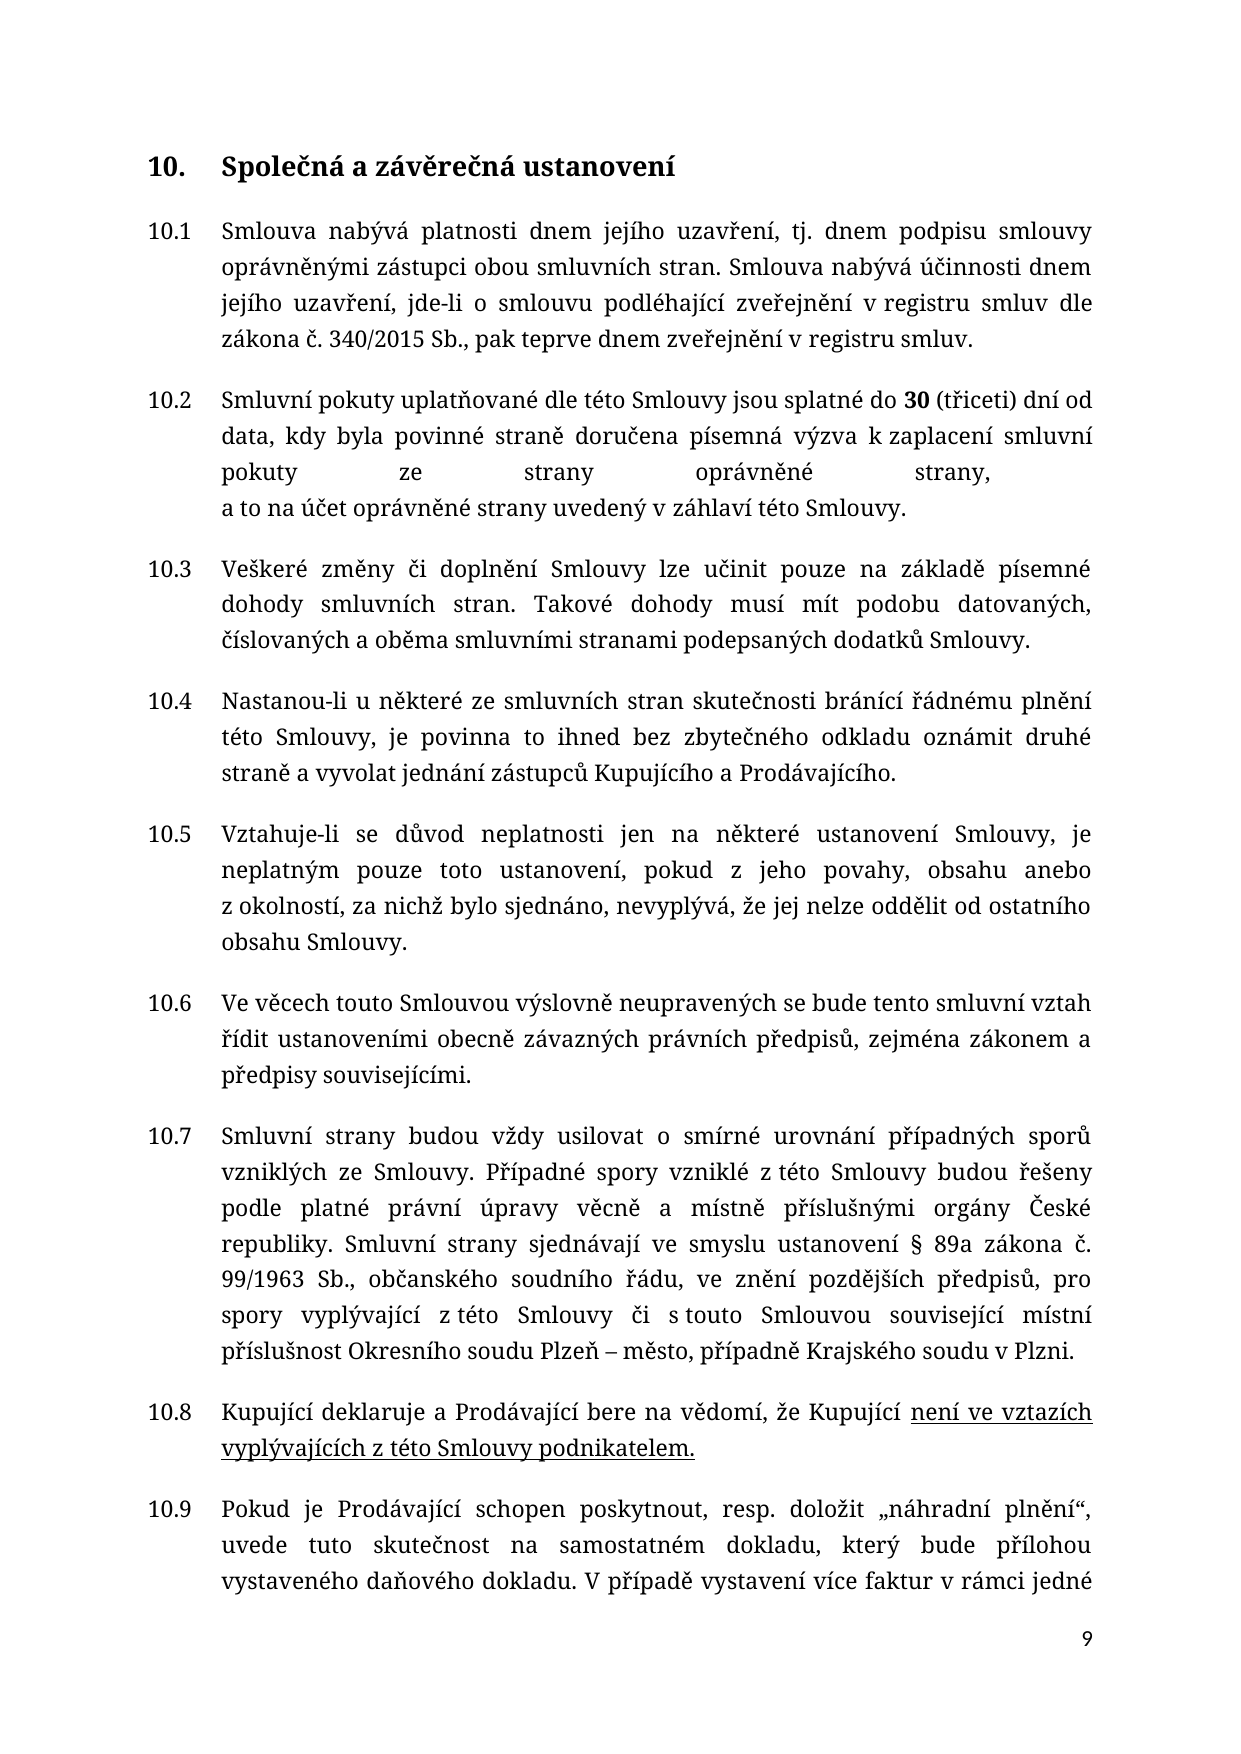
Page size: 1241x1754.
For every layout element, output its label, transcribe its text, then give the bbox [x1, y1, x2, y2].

text 10.5 Vztahuje-li se důvod neplatnosti jen na některé ustanovení Smlouvy, je neplatným pouze toto ustanovení, pokud z jeho povahy, obsahu anebo z okolností, za nichž bylo sjednáno, nevyplývá, že jej nelze oddělit od ostatního obsahu Smlouvy. [148, 818, 1093, 957]
text 10. Společná a závěrečná ustanovení [148, 148, 1093, 184]
text 10.6 Ve věcech touto Smlouvou výslovně neupravených se bude tento smluvní vztah řídit ustanoveními obecně závazných právních předpisů, zejména zákonem a předpisy souvisejícími. [148, 987, 1093, 1090]
text 10.3 Veškeré změny či doplnění Smlouvy lze učinit pouze na základě písemné dohody smluvních stran. Takové dohody musí mít podobu datovaných, číslovaných a oběma smluvními stranami podepsaných dodatků Smlouvy. [148, 552, 1093, 656]
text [148, 1493, 1093, 1596]
text 10.4 Nastanou-li u některé ze smluvních stran skutečnosti bránící řádnému plnění této Smlouvy, je povinna to ihned bez zbytečného odkladu oznámit druhé straně a vyvolat jednání zástupců Kupujícího a Prodávajícího. [148, 685, 1093, 788]
text 10.2 Smluvní pokuty uplatňované dle této Smlouvy jsou splatné do 30 (třiceti) dní od data, kdy byla povinné straně doručena písemná výzva k zaplacení smluvní pokuty ze strany oprávněné strany, a to na účet oprávněné strany uvedený v záhlaví této Smlouvy. [148, 384, 1093, 523]
text 10.7 Smluvní strany budou vždy usilovat o smírné urovnání případných sporů vzniklých ze Smlouvy. Případné spory vzniklé z této Smlouvy budou řešeny podle platné právní úpravy věcně a místně příslušnými orgány České republiky. Smluvní strany sjednávají ve smyslu ustanovení § 89a zákona č. 99/1963 Sb., občanského soudního řádu, ve znění pozdějších předpisů, pro spory vyplývající z této Smlouvy či s touto Smlouvou související místní příslušnost Okresního soudu Plzeň – město, případně Krajského soudu v Plzni. [148, 1120, 1093, 1367]
text 10.8 Kupující deklaruje a Prodávající bere na vědomí, že Kupující není ve vztazích vyplývajících z této Smlouvy podnikatelem. [148, 1396, 1093, 1463]
text 10.1 Smlouva nabývá platnosti dnem jejího uzavření, tj. dnem podpisu smlouvy oprávněnými zástupci obou smluvních stran. Smlouva nabývá účinnosti dnem jejího uzavření, jde-li o smlouvu podléhající zveřejnění v registru smluv dle zákona č. 340/2015 Sb., pak teprve dnem zveřejnění v registru smluv. [148, 215, 1093, 354]
